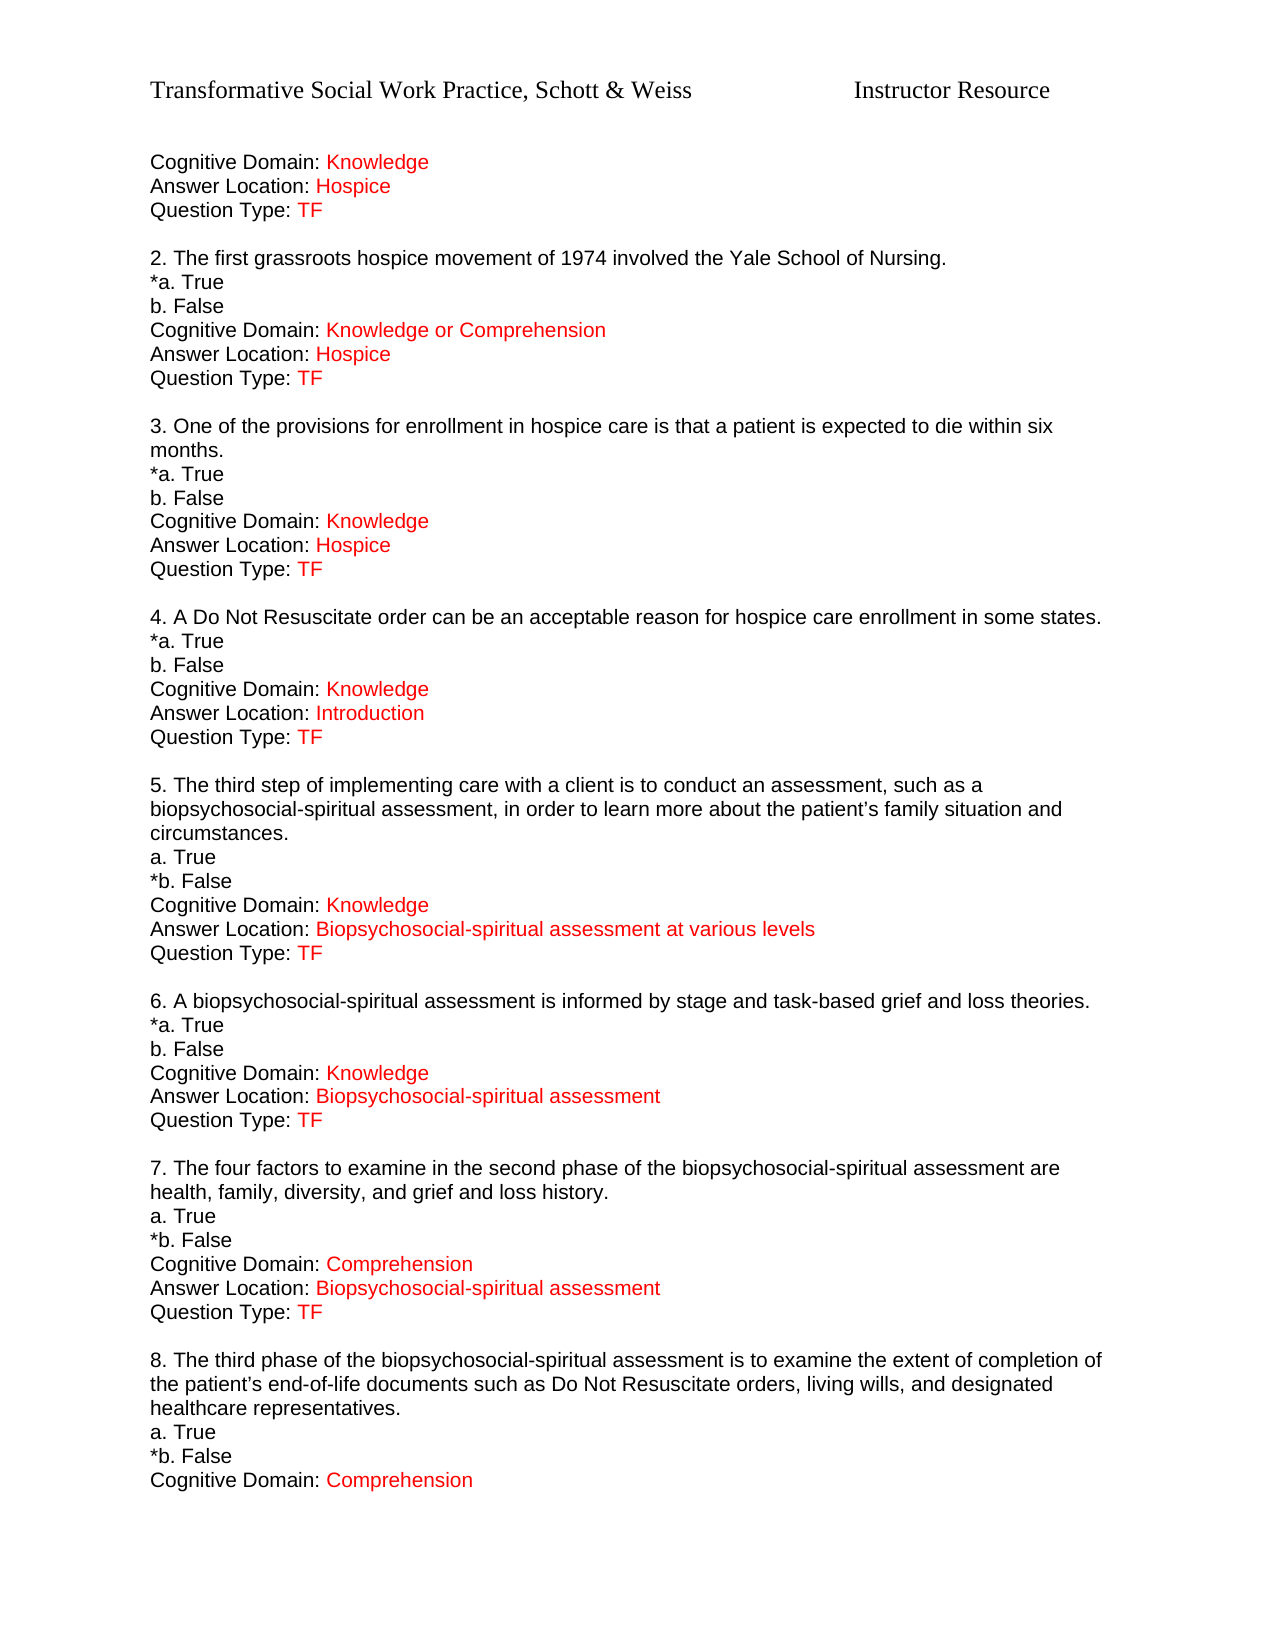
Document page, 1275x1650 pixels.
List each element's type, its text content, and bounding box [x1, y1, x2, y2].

text Answer Location: Hospice [150, 174, 1125, 198]
text 2. The first grassroots hospice movement of 1974 involved the Yale School of Nursing. [150, 246, 1125, 270]
text b. False [150, 653, 1125, 677]
text b. False [150, 485, 1125, 509]
text 4. A Do Not Resuscitate order can be an acceptable reason for hospice care enrollment in some states. [150, 605, 1125, 629]
text *a. True [150, 1012, 1125, 1036]
text Cognitive Domain: Knowledge [150, 1060, 1125, 1084]
text *b. False [150, 1228, 1125, 1252]
text Answer Location: Biopsychosocial-spiritual assessment [150, 1276, 1125, 1300]
text b. False [150, 1036, 1125, 1060]
text Cognitive Domain: Knowledge [150, 509, 1125, 533]
text Question Type: TF [150, 366, 1125, 389]
text a. True [150, 1204, 1125, 1228]
text Cognitive Domain: Comprehension [150, 1252, 1125, 1276]
text 7. The four factors to examine in the second phase of the biopsychosocial-spiritual assessment are health, family, diversity, and grief and loss history. [150, 1156, 1125, 1204]
text Answer Location: Hospice [150, 533, 1125, 557]
text *b. False [150, 1444, 1125, 1468]
text Answer Location: Biopsychosocial-spiritual assessment at various levels [150, 917, 1125, 941]
text Question Type: TF [150, 198, 1125, 222]
text a. True [150, 1420, 1125, 1444]
text Cognitive Domain: Knowledge [150, 893, 1125, 917]
text Cognitive Domain: Comprehension [150, 1468, 1125, 1492]
text *a. True [150, 629, 1125, 653]
text 8. The third phase of the biopsychosocial-spiritual assessment is to examine the extent of completion of the patient’s end-of-life documents such as Do Not Resuscitate orders, living wills, and designated healthcare representatives. [150, 1348, 1125, 1420]
text Question Type: TF [150, 725, 1125, 749]
text Cognitive Domain: Knowledge [150, 150, 1125, 174]
text Question Type: TF [150, 1108, 1125, 1132]
text Answer Location: Introduction [150, 701, 1125, 725]
text Answer Location: Biopsychosocial-spiritual assessment [150, 1084, 1125, 1108]
text Cognitive Domain: Knowledge or Comprehension [150, 318, 1125, 342]
text Question Type: TF [150, 941, 1125, 964]
text 6. A biopsychosocial-spiritual assessment is informed by stage and task-based grief and loss theories. [150, 988, 1125, 1012]
text Cognitive Domain: Knowledge [150, 677, 1125, 701]
text *a. True [150, 270, 1125, 294]
text *a. True [150, 461, 1125, 485]
text a. True [150, 845, 1125, 869]
text Answer Location: Hospice [150, 342, 1125, 366]
text b. False [150, 294, 1125, 318]
text Question Type: TF [150, 1300, 1125, 1324]
text 5. The third step of implementing care with a client is to conduct an assessment, such as a biopsychosocial-spiritual assessment, in order to learn more about the patient’s family situation and circumstances. [150, 773, 1125, 845]
text Question Type: TF [150, 557, 1125, 581]
text *b. False [150, 869, 1125, 893]
text 3. One of the provisions for enrollment in hospice care is that a patient is expected to die within six months. [150, 413, 1125, 461]
